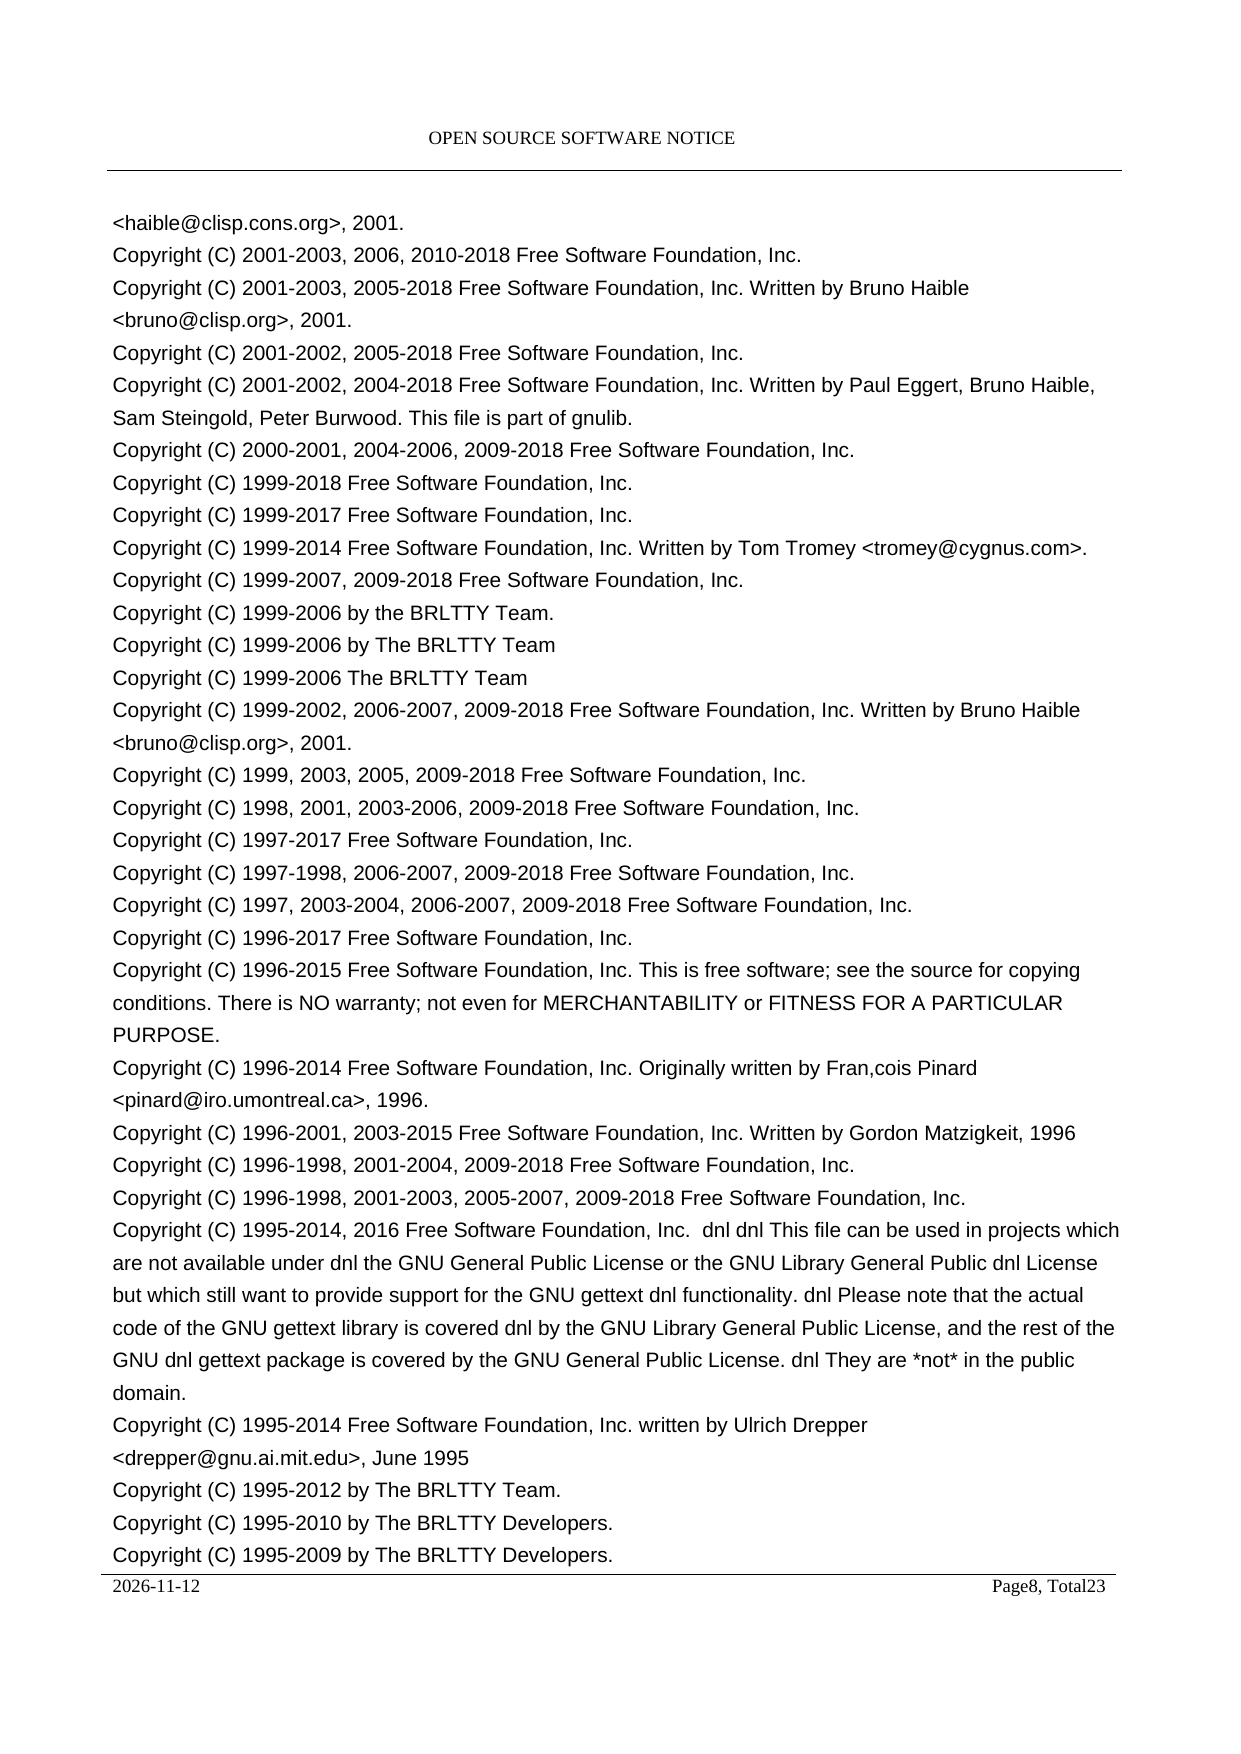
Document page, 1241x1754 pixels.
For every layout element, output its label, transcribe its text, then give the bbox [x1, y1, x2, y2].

text Copyright (C) 1995-2009 by The BRLTTY Developers. [112, 1539, 1128, 1571]
text Copyright (C) 2000-2001, 2004-2006, 2009-2018 Free Software Foundation, Inc. [112, 434, 1128, 466]
text Copyright (C) 2001-2003, 2005-2018 Free Software Foundation, Inc. Written by Bruno Haible <bruno@clisp.org>, 2001. [112, 271, 1128, 336]
text Copyright (C) 1999-2002, 2006-2007, 2009-2018 Free Software Foundation, Inc. Written by Bruno Haible <bruno@clisp.org>, 2001. [112, 694, 1128, 759]
text Copyright (C) 2001-2003, 2006, 2010-2018 Free Software Foundation, Inc. [112, 239, 1128, 271]
text Copyright (C) 1999-2006 by the BRLTTY Team. [112, 596, 1128, 629]
text Copyright (C) 1996-2017 Free Software Foundation, Inc. [112, 921, 1128, 954]
text Copyright (C) 1997-1998, 2006-2007, 2009-2018 Free Software Foundation, Inc. [112, 856, 1128, 889]
text Copyright (C) 2001-2002, 2005-2018 Free Software Foundation, Inc. [112, 336, 1128, 369]
text Copyright (C) 1996-1998, 2001-2003, 2005-2007, 2009-2018 Free Software Foundation, Inc. [112, 1181, 1128, 1214]
text Copyright (C) 1995-2014 Free Software Foundation, Inc. written by Ulrich Drepper <drepper@gnu.ai.mit.edu>, June 1995 [112, 1409, 1128, 1474]
text Copyright (C) 1996-2015 Free Software Foundation, Inc. This is free software; see the source for copying conditions. There is NO warranty; not even for MERCHANTABILITY or FITNESS FOR A PARTICULAR PURPOSE. [112, 954, 1128, 1051]
text Copyright (C) 1999, 2003, 2005, 2009-2018 Free Software Foundation, Inc. [112, 759, 1128, 791]
text Copyright (C) 1998, 2001, 2003-2006, 2009-2018 Free Software Foundation, Inc. [112, 791, 1128, 824]
text Copyright (C) 1996-2014 Free Software Foundation, Inc. Originally written by Fran,cois Pinard <pinard@iro.umontreal.ca>, 1996. [112, 1051, 1128, 1116]
text Copyright (C) 1996-2001, 2003-2015 Free Software Foundation, Inc. Written by Gordon Matzigkeit, 1996 [112, 1116, 1128, 1149]
text Copyright (C) 1995-2010 by The BRLTTY Developers. [112, 1506, 1128, 1539]
text Copyright (C) 1999-2017 Free Software Foundation, Inc. [112, 499, 1128, 531]
text Copyright (C) 1999-2006 by The BRLTTY Team [112, 629, 1128, 661]
text Copyright (C) 1995-2012 by The BRLTTY Team. [112, 1474, 1128, 1506]
text Copyright (C) 1999-2014 Free Software Foundation, Inc. Written by Tom Tromey <tromey@cygnus.com>. [112, 531, 1128, 564]
text Copyright (C) 1997, 2003-2004, 2006-2007, 2009-2018 Free Software Foundation, Inc. [112, 889, 1128, 921]
text Copyright (C) 1996-1998, 2001-2004, 2009-2018 Free Software Foundation, Inc. [112, 1149, 1128, 1181]
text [112, 206, 1128, 239]
text Copyright (C) 1995-2014, 2016 Free Software Foundation, Inc. dnl dnl This file can be used in projects which are not available under dnl the GNU General Public License or the GNU Library General Public dnl License but which still want to provide support for the GNU gettext dnl functionality. dnl Please note that the actual code of the GNU gettext library is covered dnl by the GNU Library General Public License, and the rest of the GNU dnl gettext package is covered by the GNU General Public License. dnl They are *not* in the public domain. [112, 1214, 1128, 1409]
text Copyright (C) 1999-2007, 2009-2018 Free Software Foundation, Inc. [112, 564, 1128, 596]
text Copyright (C) 1999-2018 Free Software Foundation, Inc. [112, 466, 1128, 499]
text Copyright (C) 1999-2006 The BRLTTY Team [112, 661, 1128, 694]
text Copyright (C) 2001-2002, 2004-2018 Free Software Foundation, Inc. Written by Paul Eggert, Bruno Haible, Sam Steingold, Peter Burwood. This file is part of gnulib. [112, 369, 1128, 434]
text Copyright (C) 1997-2017 Free Software Foundation, Inc. [112, 824, 1128, 856]
